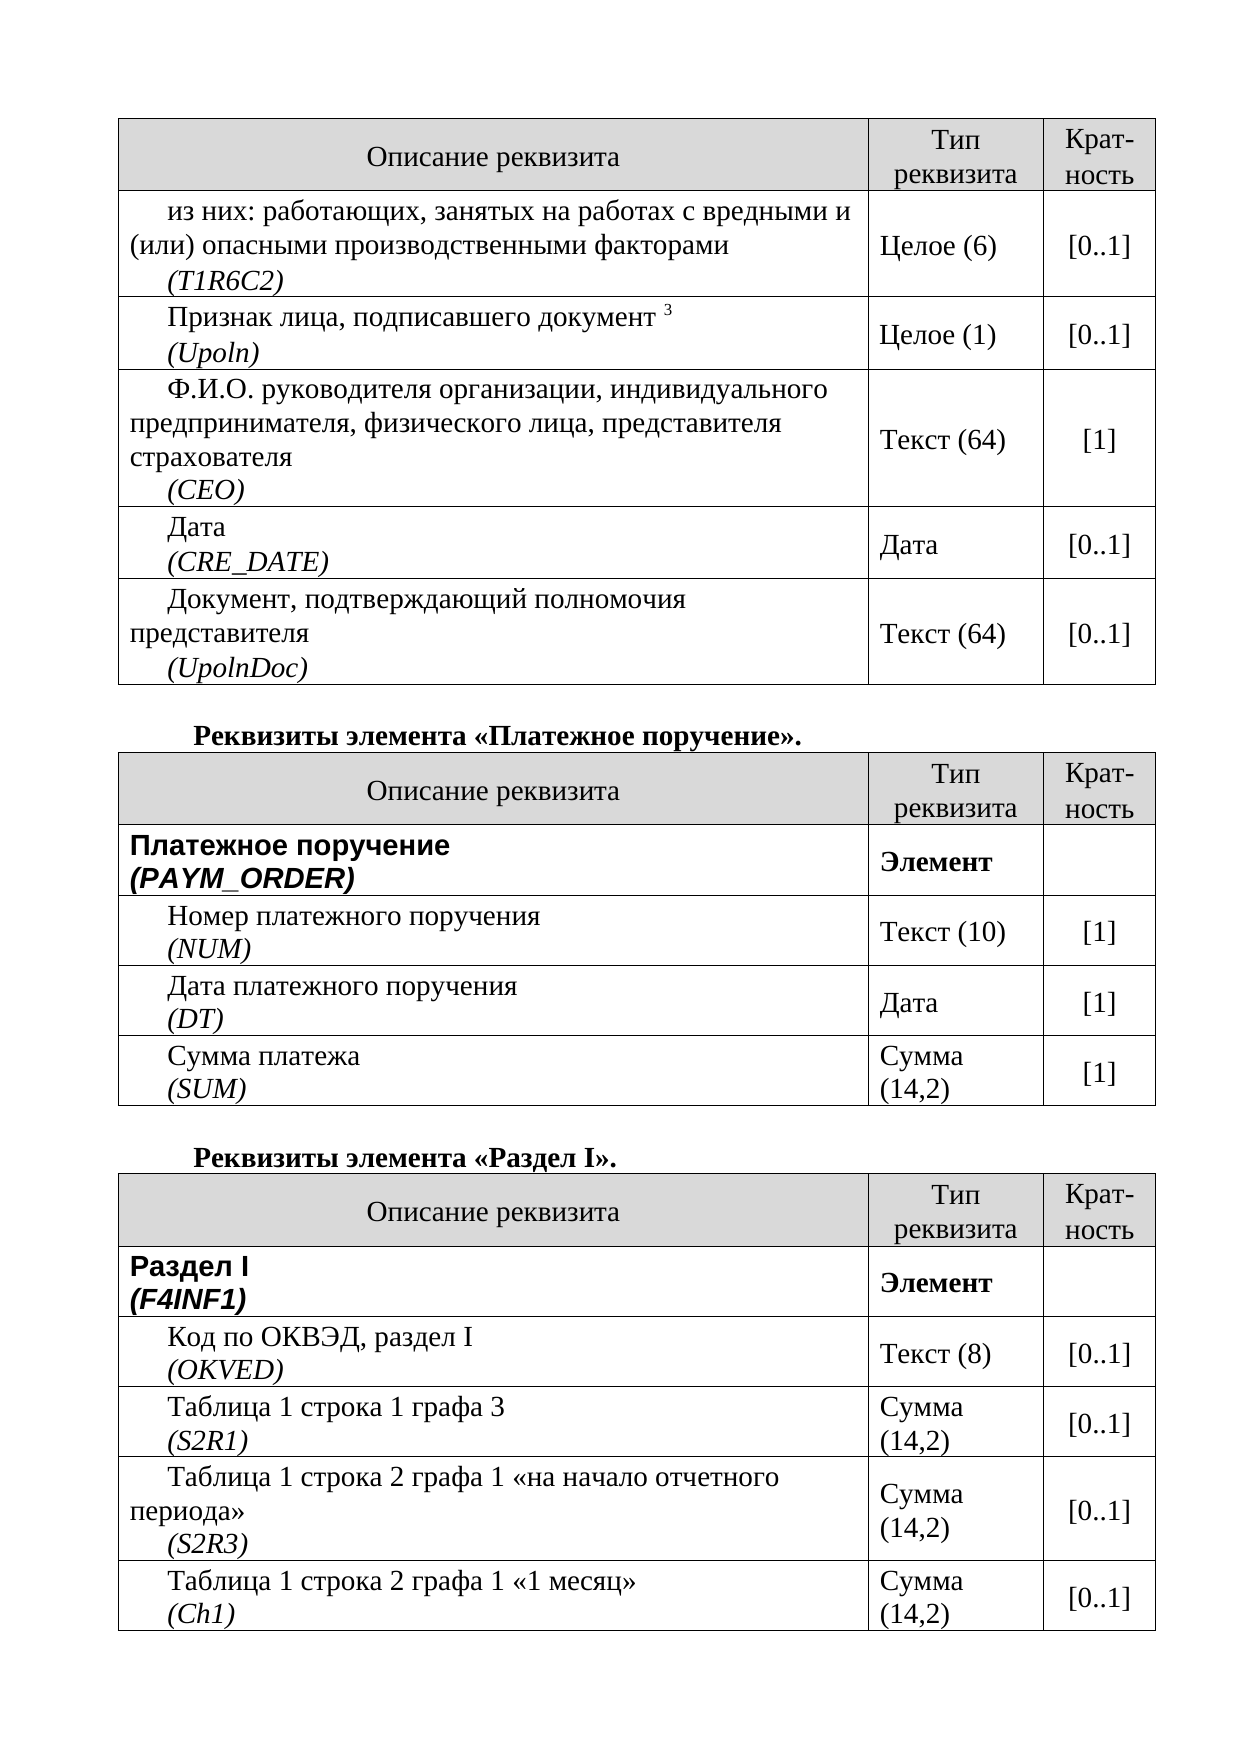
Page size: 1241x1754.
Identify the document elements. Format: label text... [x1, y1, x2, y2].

table_cell [1] [1044, 896, 1155, 965]
table_cell Целое (6) [869, 191, 1043, 296]
table_header Тип реквизита [869, 753, 1043, 824]
table_cell Сумма (14,2) [869, 1036, 1043, 1105]
table_cell [1044, 1247, 1155, 1316]
subtitle Реквизиты элемента «Платежное поручение». [193, 718, 1113, 752]
table_cell [1044, 825, 1155, 894]
table_header Тип реквизита [869, 119, 1043, 190]
table_header Крат- ность [1044, 1174, 1155, 1246]
table_cell [0..1] [1044, 1387, 1155, 1456]
table_cell [0..1] [1044, 1457, 1155, 1560]
table_cell [1] [1044, 370, 1155, 506]
table_cell Платежное поручение (PAYM_ORDER) [119, 825, 868, 894]
table_cell [1] [1044, 1036, 1155, 1105]
table_cell Дата [869, 966, 1043, 1035]
table_header Крат- ность [1044, 753, 1155, 824]
table_cell Сумма (14,2) [869, 1387, 1043, 1456]
table_cell Сумма (14,2) [869, 1561, 1043, 1630]
table_cell Целое (1) [869, 297, 1043, 368]
table_cell [0..1] [1044, 579, 1155, 684]
table_cell Сумма платежа (SUM) [119, 1036, 868, 1105]
table_header Крат- ность [1044, 119, 1155, 190]
table_cell Признак лица, подписавшего документ 3 (Upoln) [119, 297, 868, 368]
table_cell Таблица 1 строка 1 графа 3 (S2R1) [119, 1387, 868, 1456]
table_cell Документ, подтверждающий полномочия представителя (UpolnDoc) [119, 579, 868, 684]
table_cell Таблица 1 строка 2 графа 1 «1 месяц» (Ch1) [119, 1561, 868, 1630]
table_cell Дата [869, 507, 1043, 578]
table_header Описание реквизита [119, 119, 868, 190]
table_cell Элемент [869, 825, 1043, 894]
table_header Описание реквизита [119, 1174, 868, 1246]
table_cell Текст (64) [869, 579, 1043, 684]
subtitle Реквизиты элемента «Раздел I». [193, 1140, 1113, 1173]
table_cell [0..1] [1044, 1561, 1155, 1630]
table_header Тип реквизита [869, 1174, 1043, 1246]
table_cell Сумма (14,2) [869, 1457, 1043, 1560]
table_cell [0..1] [1044, 1317, 1155, 1386]
table_cell [0..1] [1044, 297, 1155, 368]
table_cell Ф.И.О. руководителя организации, индивидуального предпринимателя, физического лица, представителя страхователя (CEO) [119, 370, 868, 506]
table_cell Номер платежного поручения (NUM) [119, 896, 868, 965]
table_cell Текст (64) [869, 370, 1043, 506]
table_cell из них: работающих, занятых на работах с вредными и (или) опасными производственными факторами (T1R6C2) [119, 191, 868, 296]
table_cell Код по ОКВЭД, раздел I (OKVED) [119, 1317, 868, 1386]
table_cell Дата (CRE_DATE) [119, 507, 868, 578]
table_cell Дата платежного поручения (DT) [119, 966, 868, 1035]
table_cell Элемент [869, 1247, 1043, 1316]
table_cell Раздел I (F4INF1) [119, 1247, 868, 1316]
table_cell Текст (8) [869, 1317, 1043, 1386]
table_cell [1] [1044, 966, 1155, 1035]
table_header Описание реквизита [119, 753, 868, 824]
table_cell [0..1] [1044, 191, 1155, 296]
table_cell [0..1] [1044, 507, 1155, 578]
table_cell Таблица 1 строка 2 графа 1 «на начало отчетного периода» (S2R3) [119, 1457, 868, 1560]
table_cell Текст (10) [869, 896, 1043, 965]
